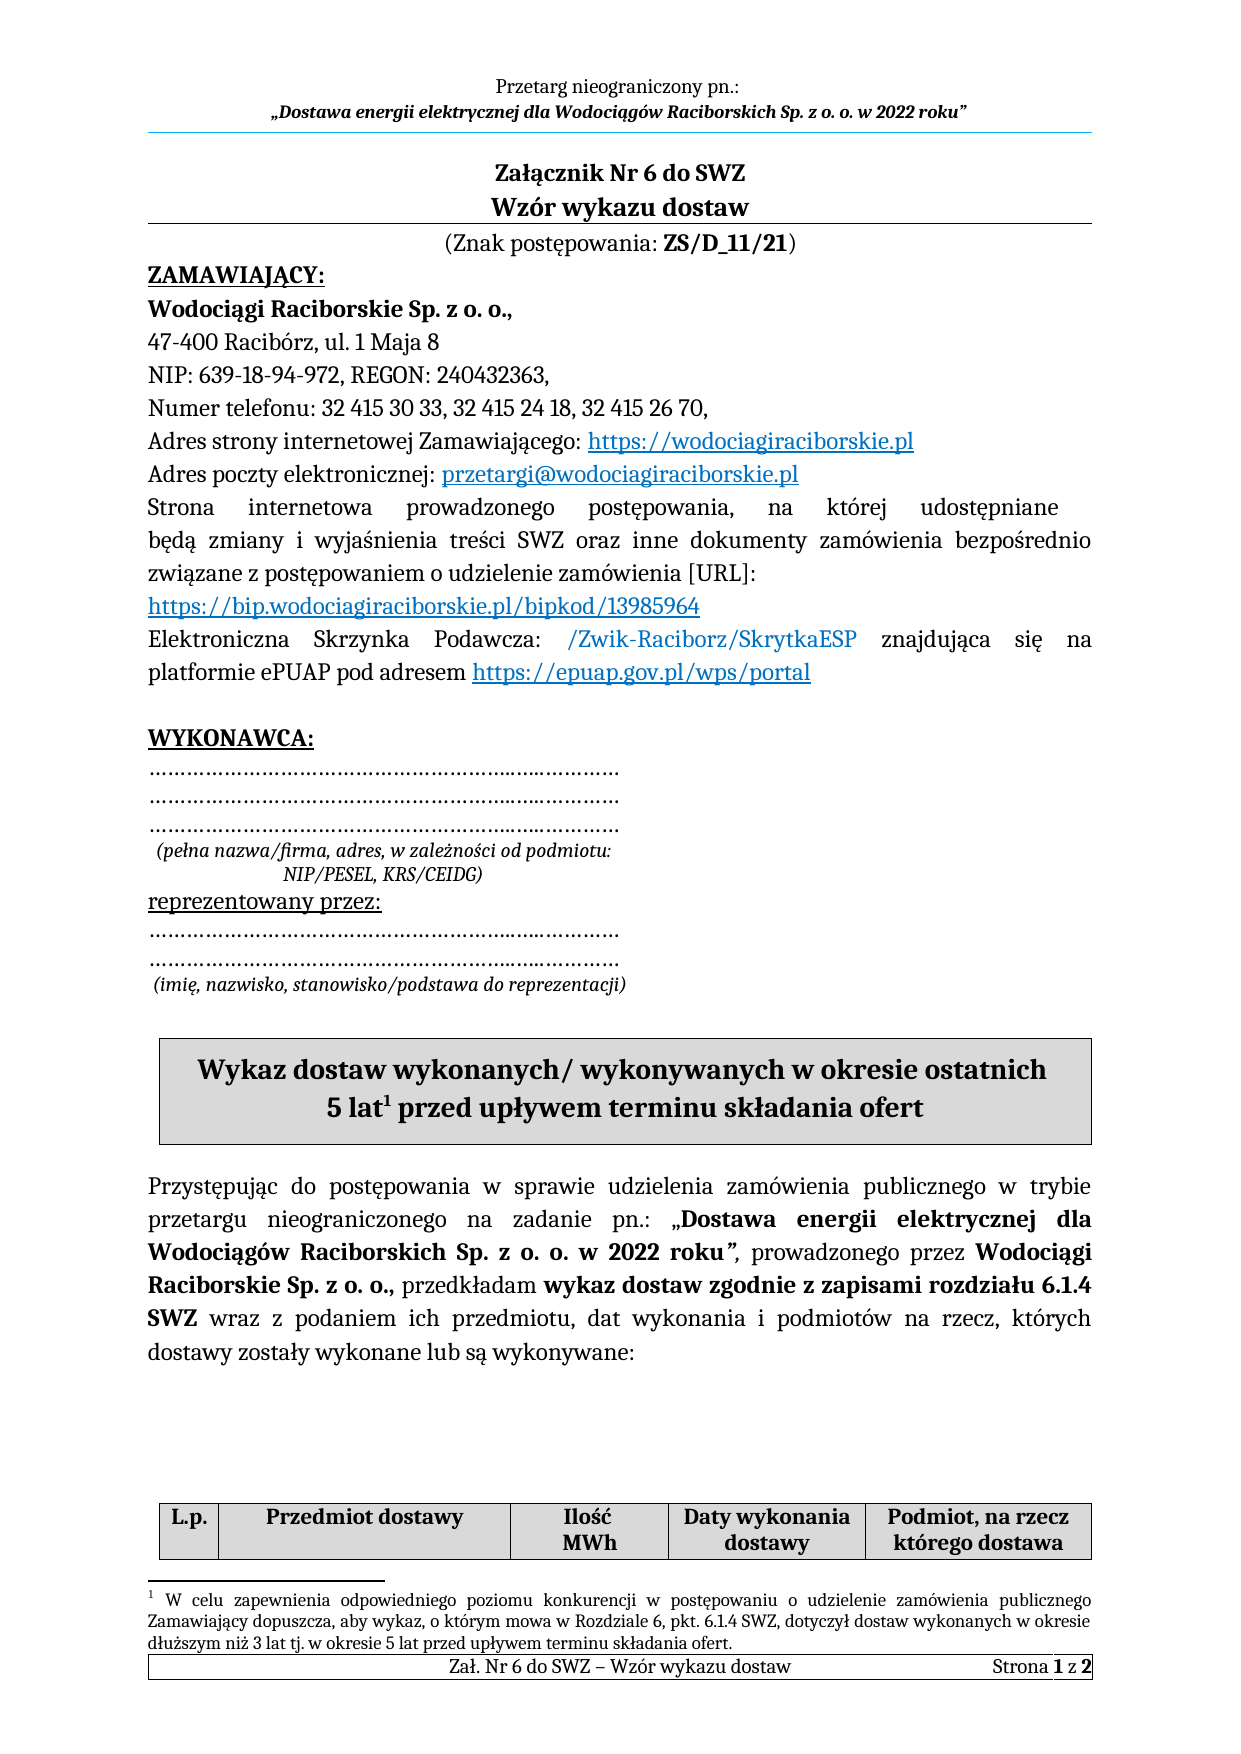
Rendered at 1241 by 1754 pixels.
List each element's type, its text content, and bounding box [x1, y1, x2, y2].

text Wodociągi Raciborskie Sp. z o. o., [148, 294, 1092, 323]
text (imię, nazwisko, stanowisko/podstawa do reprezentacji) [148, 973, 1092, 997]
text Elektroniczna Skrzynka Podawcza: /Zwik-Raciborz/SkrytkaESP znajdująca się na platformie ePUAP pod adresem https://epuap.gov.pl/wps/portal [148, 625, 1092, 686]
table_header Przedmiot dostawy [219, 1504, 510, 1559]
text …………………………………………………..…..………… [148, 915, 650, 944]
text (Znak postępowania: ZS/D_11/21) [148, 228, 1092, 257]
text …………………………………………………..…..………… [148, 752, 650, 781]
table_header Ilość MWh [511, 1504, 668, 1559]
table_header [669, 1504, 865, 1559]
text Załącznik Nr 6 do SWZ [148, 159, 1092, 187]
text (pełna nazwa/firma, adres, w zależności od podmiotu: NIP/PESEL, KRS/CEIDG) [148, 839, 621, 887]
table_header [866, 1504, 1091, 1559]
text WYKONAWCA: [148, 724, 1092, 752]
text Przystępując do postępowania w sprawie udzielenia zamówienia publicznego w trybie przetargu nieograniczonego na zadanie pn.: „Dostawa energii elektrycznej dla Wodociągów Raciborskich Sp. z o. o. w 2022 roku”, prowadzonego przez Wodociągi Raciborskie Sp. z o. o., przedkładam wykaz dostaw zgodnie z zapisami rozdziału 6.1.4 SWZ wraz z podaniem ich przedmiotu, dat wykonania i podmiotów na rzecz, których dostawy zostały wykonane lub są wykonywane: [148, 1172, 1092, 1366]
text https://bip.wodociagiraciborskie.pl/bipkod/13985964 [148, 592, 1092, 620]
text Numer telefonu: 32 415 30 33, 32 415 24 18, 32 415 26 70, [148, 393, 1092, 422]
table_header L.p. [160, 1504, 218, 1559]
text Adres poczty elektronicznej: przetargi@wodociagiraciborskie.pl [148, 459, 1092, 488]
table_header Wykaz dostaw wykonanych/ wykonywanych w okresie ostatnich 5 lat przed upływem terminu składania ofert [160, 1039, 1091, 1144]
text …………………………………………………..…..………… [148, 810, 650, 839]
text …………………………………………………..…..………… [148, 944, 650, 973]
text 47-400 Racibórz, ul. 1 Maja 8 [148, 327, 1092, 356]
text …………………………………………………..…..………… [148, 781, 650, 810]
text Strona internetowa prowadzonego postępowania, na której udostępniane będą zmiany i wyjaśnienia treści SWZ oraz inne dokumenty zamówienia bezpośrednio związane z postępowaniem o udzielenie zamówienia [URL]: [148, 493, 1092, 587]
text ZAMAWIAJĄCY: [148, 261, 1092, 290]
text reprezentowany przez: [148, 887, 1092, 915]
text Adres strony internetowej Zamawiającego: https://wodociagiraciborskie.pl [148, 427, 1092, 455]
text NIP: 639-18-94-972, REGON: 240432363, [148, 361, 1092, 389]
text Wzór wykazu dostaw [148, 192, 1092, 223]
